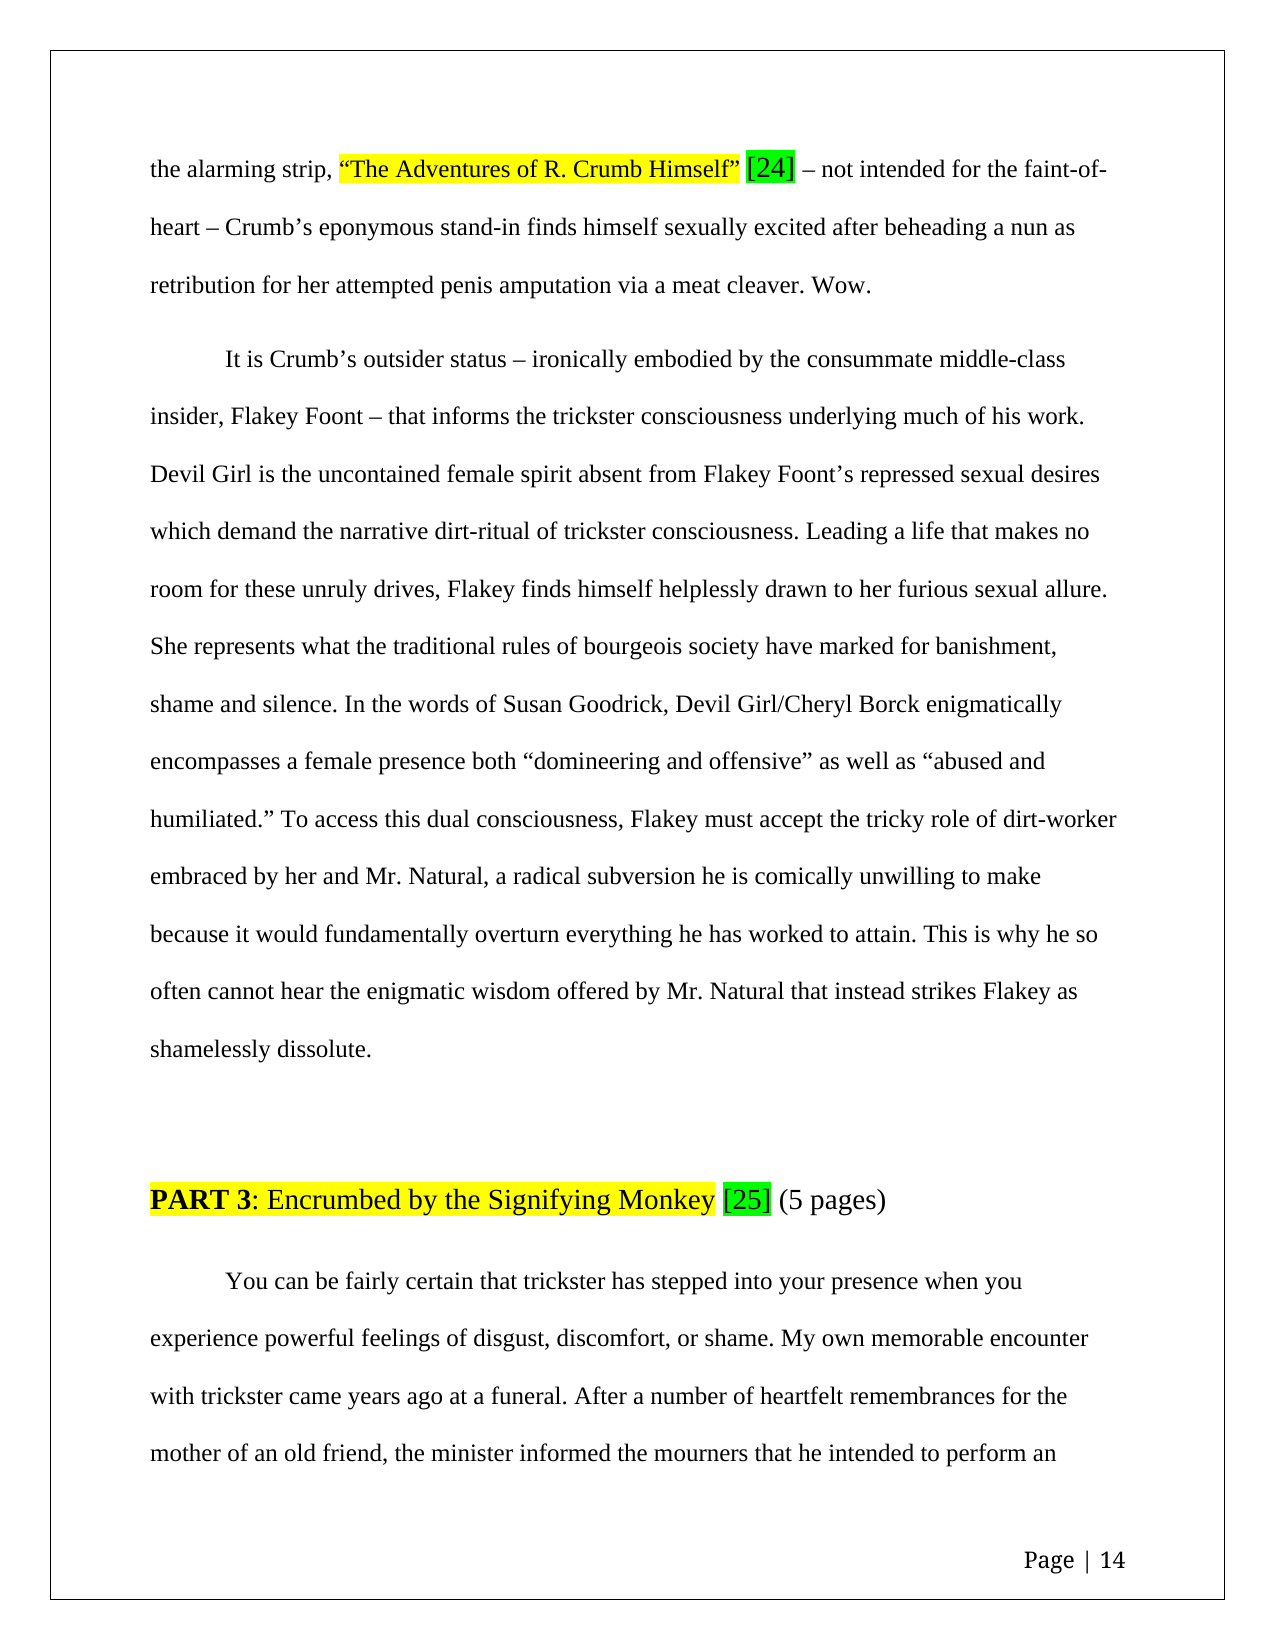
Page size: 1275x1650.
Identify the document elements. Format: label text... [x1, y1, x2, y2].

text PART 3: Encrumbed by the Signifying Monkey [25] (5 pages) [771, 1182, 1125, 1216]
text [150, 1266, 1125, 1467]
text It is Crumb’s outsider status – ironically embodied by the consummate middle-class insider, Flakey Foont – that informs the trickster consciousness underlying much of his work. Devil Girl is the uncontained female spirit absent from Flakey Foont’s repressed sexual desires which demand the narrative dirt-ritual of trickster consciousness. Leading a life that makes no room for these unruly drives, Flakey finds himself helplessly drawn to her furious sexual allure. She represents what the traditional rules of bourgeois society have marked for banishment, shame and silence. In the words of Susan Goodrick, Devil Girl/Cheryl Borck enigmatically encompasses a female presence both “domineering and offensive” as well as “abused and humiliated.” To access this dual consciousness, Flakey must accept the tricky role of dirt-worker embraced by her and Mr. Natural, a radical subversion he is comically unwilling to make because it would fundamentally overturn everything he has worked to attain. This is why he so often cannot hear the enigmatic wisdom offered by Mr. Natural that instead strikes Flakey as shamelessly dissolute. [150, 344, 1125, 1063]
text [150, 150, 1125, 298]
